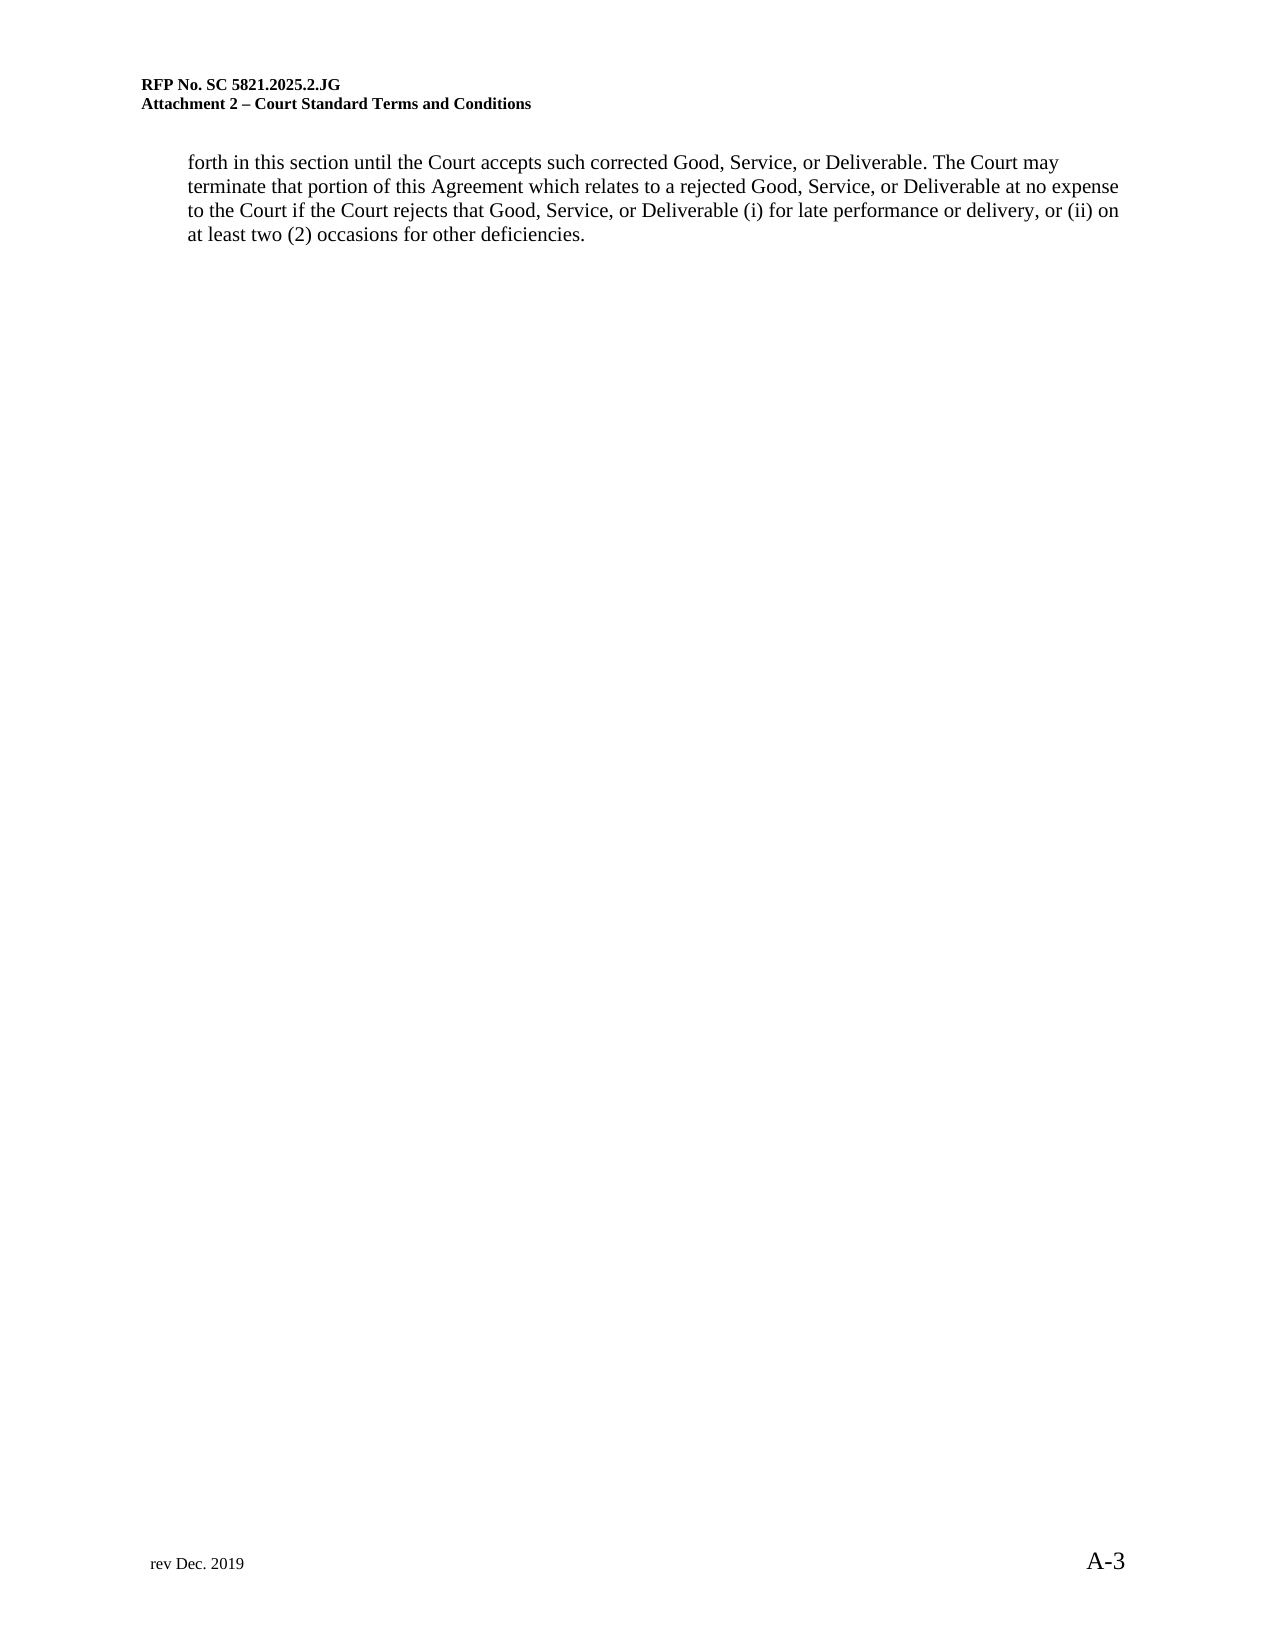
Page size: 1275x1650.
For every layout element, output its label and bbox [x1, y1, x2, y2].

list [150, 150, 1125, 246]
